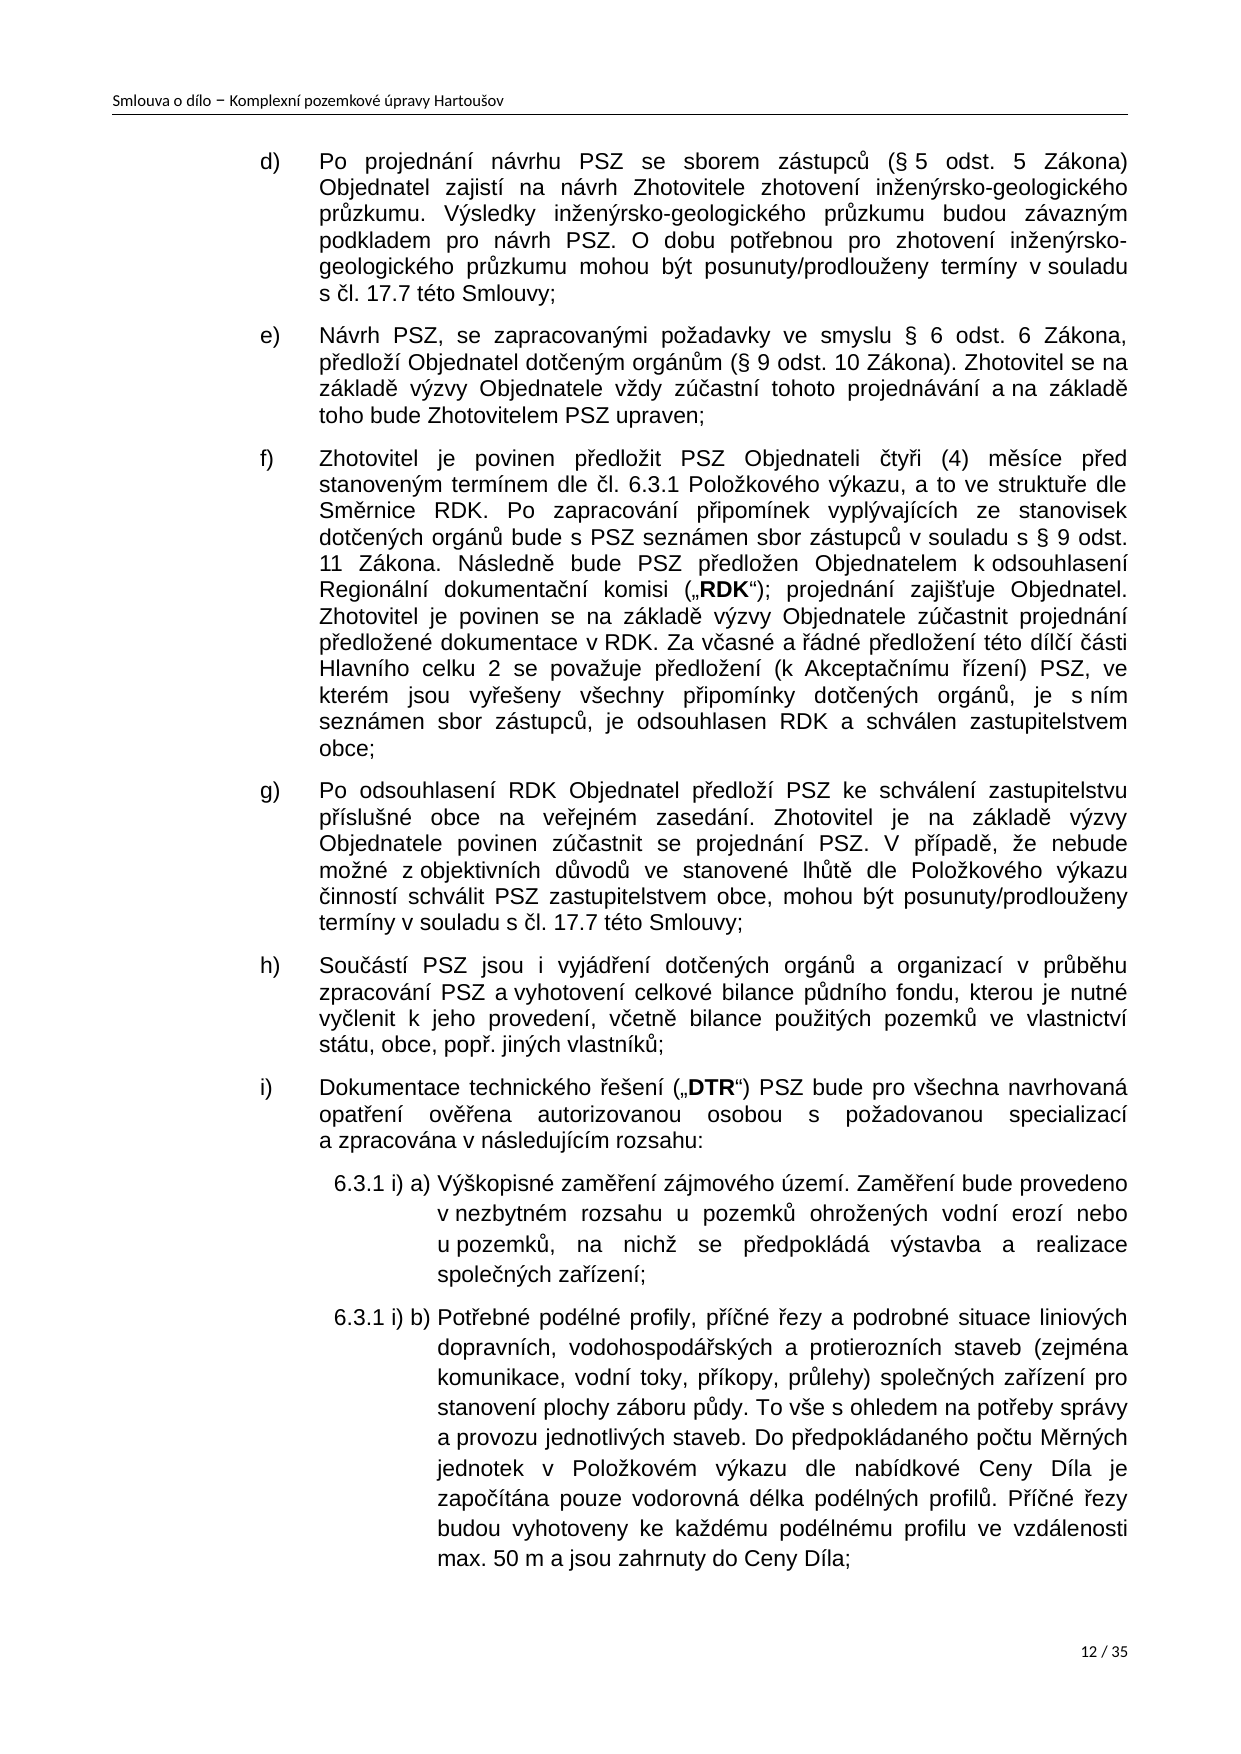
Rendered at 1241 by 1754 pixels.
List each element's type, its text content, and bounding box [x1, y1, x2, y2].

list Součástí PSZ jsou i vyjádření dotčených orgánů a organizací v průběhu zpracování PSZ a vyhotovení celkové bilance půdního fondu, kterou je nutné vyčlenit k jeho provedení, včetně bilance použitých pozemků ve vlastnictví státu, obce, popř. jiných vlastníků; [260, 952, 1128, 1058]
list Výškopisné zaměření zájmového území. Zaměření bude provedeno v nezbytném rozsahu u pozemků ohrožených vodní erozí nebo u pozemků, na nichž se předpokládá výstavba a realizace společných zařízení; [334, 1170, 1128, 1287]
list Potřebné podélné profily, příčné řezy a podrobné situace liniových dopravních, vodohospodářských a protierozních staveb (zejména komunikace, vodní toky, příkopy, průlehy) společných zařízení pro stanovení plochy záboru půdy. To vše s ohledem na potřeby správy a provozu jednotlivých staveb. Do předpokládaného počtu Měrných jednotek v Položkovém výkazu dle nabídkové Ceny Díla je započítána pouze vodorovná délka podélných profilů. Příčné řezy budou vyhotoveny ke každému podélnému profilu ve vzdálenosti max. 50 m a jsou zahrnuty do Ceny Díla; [334, 1303, 1128, 1571]
list Po odsouhlasení RDK Objednatel předloží PSZ ke schválení zastupitelstvu příslušné obce na veřejném zasedání. Zhotovitel je na základě výzvy Objednatele povinen zúčastnit se projednání PSZ. V případě, že nebude možné z objektivních důvodů ve stanovené lhůtě dle Položkového výkazu činností schválit PSZ zastupitelstvem obce, mohou být posunuty/prodlouženy termíny v souladu s čl. 17.7 této Smlouvy; [260, 777, 1128, 936]
list Návrh PSZ, se zapracovanými požadavky ve smyslu § 6 odst. 6 Zákona, předloží Objednatel dotčeným orgánům (§ 9 odst. 10 Zákona). Zhotovitel se na základě výzvy Objednatele vždy zúčastní tohoto projednávání a na základě toho bude Zhotovitelem PSZ upraven; [260, 322, 1128, 428]
list Po projednání návrhu PSZ se sborem zástupců (§ 5 odst. 5 Zákona) Objednatel zajistí na návrh Zhotovitele zhotovení inženýrsko-geologického průzkumu. Výsledky inženýrsko-geologického průzkumu budou závazným podkladem pro návrh PSZ. O dobu potřebnou pro zhotovení inženýrsko-geologického průzkumu mohou být posunuty/prodlouženy termíny v souladu s čl. 17.7 této Smlouvy; [260, 148, 1128, 306]
list Zhotovitel je povinen předložit PSZ Objednateli čtyři (4) měsíce před stanoveným termínem dle čl. 6.3.1 Položkového výkazu, a to ve struktuře dle Směrnice RDK. Po zapracování připomínek vyplývajících ze stanovisek dotčených orgánů bude s PSZ seznámen sbor zástupců v souladu s § 9 odst. 11 Zákona. Následně bude PSZ předložen Objednatelem k odsouhlasení Regionální dokumentační komisi („RDK“); projednání zajišťuje Objednatel. Zhotovitel je povinen se na základě výzvy Objednatele zúčastnit projednání předložené dokumentace v RDK. Za včasné a řádné předložení této dílčí části Hlavního celku 2 se považuje předložení (k Akceptačnímu řízení) PSZ, ve kterém jsou vyřešeny všechny připomínky dotčených orgánů, je s ním seznámen sbor zástupců, je odsouhlasen RDK a schválen zastupitelstvem obce; [260, 444, 1128, 761]
list Dokumentace technického řešení („DTR“) PSZ bude pro všechna navrhovaná opatření ověřena autorizovanou osobou s požadovanou specializací a zpracována v následujícím rozsahu: [260, 1074, 1128, 1153]
